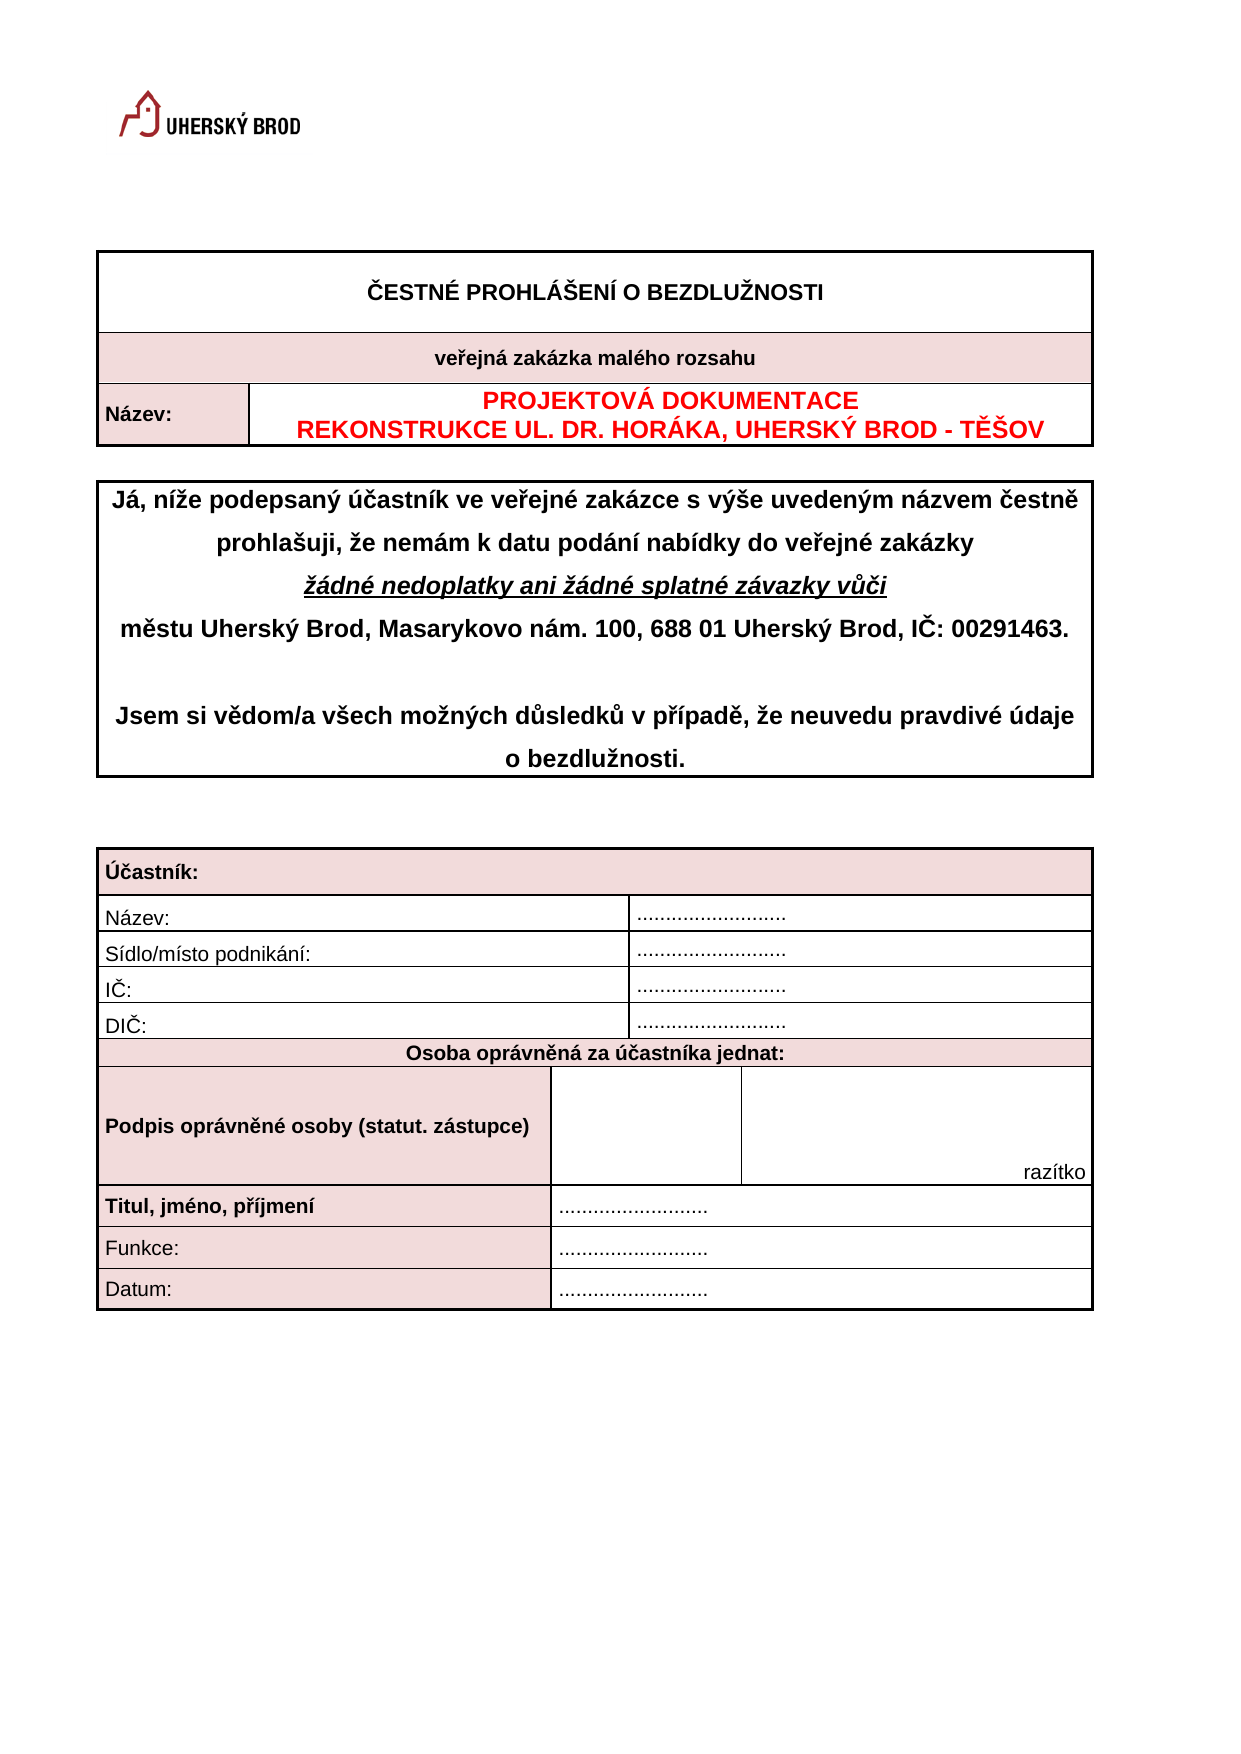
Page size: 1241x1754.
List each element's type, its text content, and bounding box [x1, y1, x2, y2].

table_cell IČ: [99, 967, 628, 1002]
table_cell razítko [742, 1067, 1091, 1184]
table_cell .......................... [552, 1269, 1091, 1308]
table_cell Datum: [99, 1269, 550, 1308]
table_cell Název: [99, 896, 628, 930]
table_cell Osoba oprávněná za účastníka jednat: [99, 1039, 1091, 1066]
table_cell Funkce: [99, 1227, 550, 1268]
table_cell Název: [99, 384, 248, 444]
picture [106, 73, 313, 155]
table_cell .......................... [630, 967, 1091, 1002]
table_header Já, níže podepsaný účastník ve veřejné zakázce s výše uvedeným názvem čestně prohlašuji, že nemám k datu podání nabídky do veřejné zakázky žádné nedoplatky ani žádné splatné závazky vůči městu Uherský Brod, Masarykovo nám. 100, 688 01 Uherský Brod, IČ: 00291463. Jsem si vědom/a všech možných důsledků v případě, že neuvedu pravdivé údaje o bezdlužnosti. [99, 483, 1091, 775]
table_cell .......................... [630, 896, 1091, 930]
table_cell projektová dokumentace rekonstrukce ul. dr. horáka, uherský brod - těšov [250, 384, 1091, 444]
table_header ČESTNÉ PROHLÁŠENÍ O BEZDLUŽNOSTI [99, 253, 1091, 332]
table_cell .......................... [552, 1186, 1091, 1226]
table_cell .......................... [630, 1003, 1091, 1038]
table_cell Sídlo/místo podnikání: [99, 932, 628, 966]
table_cell .......................... [630, 932, 1091, 966]
table_cell Titul, jméno, příjmení [99, 1186, 550, 1226]
table_header Účastník: [99, 850, 1091, 894]
table_cell [552, 1067, 741, 1184]
table_cell .......................... [552, 1227, 1091, 1268]
table_cell Podpis oprávněné osoby (statut. zástupce) [99, 1067, 550, 1184]
table_cell veřejná zakázka malého rozsahu [99, 333, 1091, 382]
table_cell DIČ: [99, 1003, 628, 1038]
